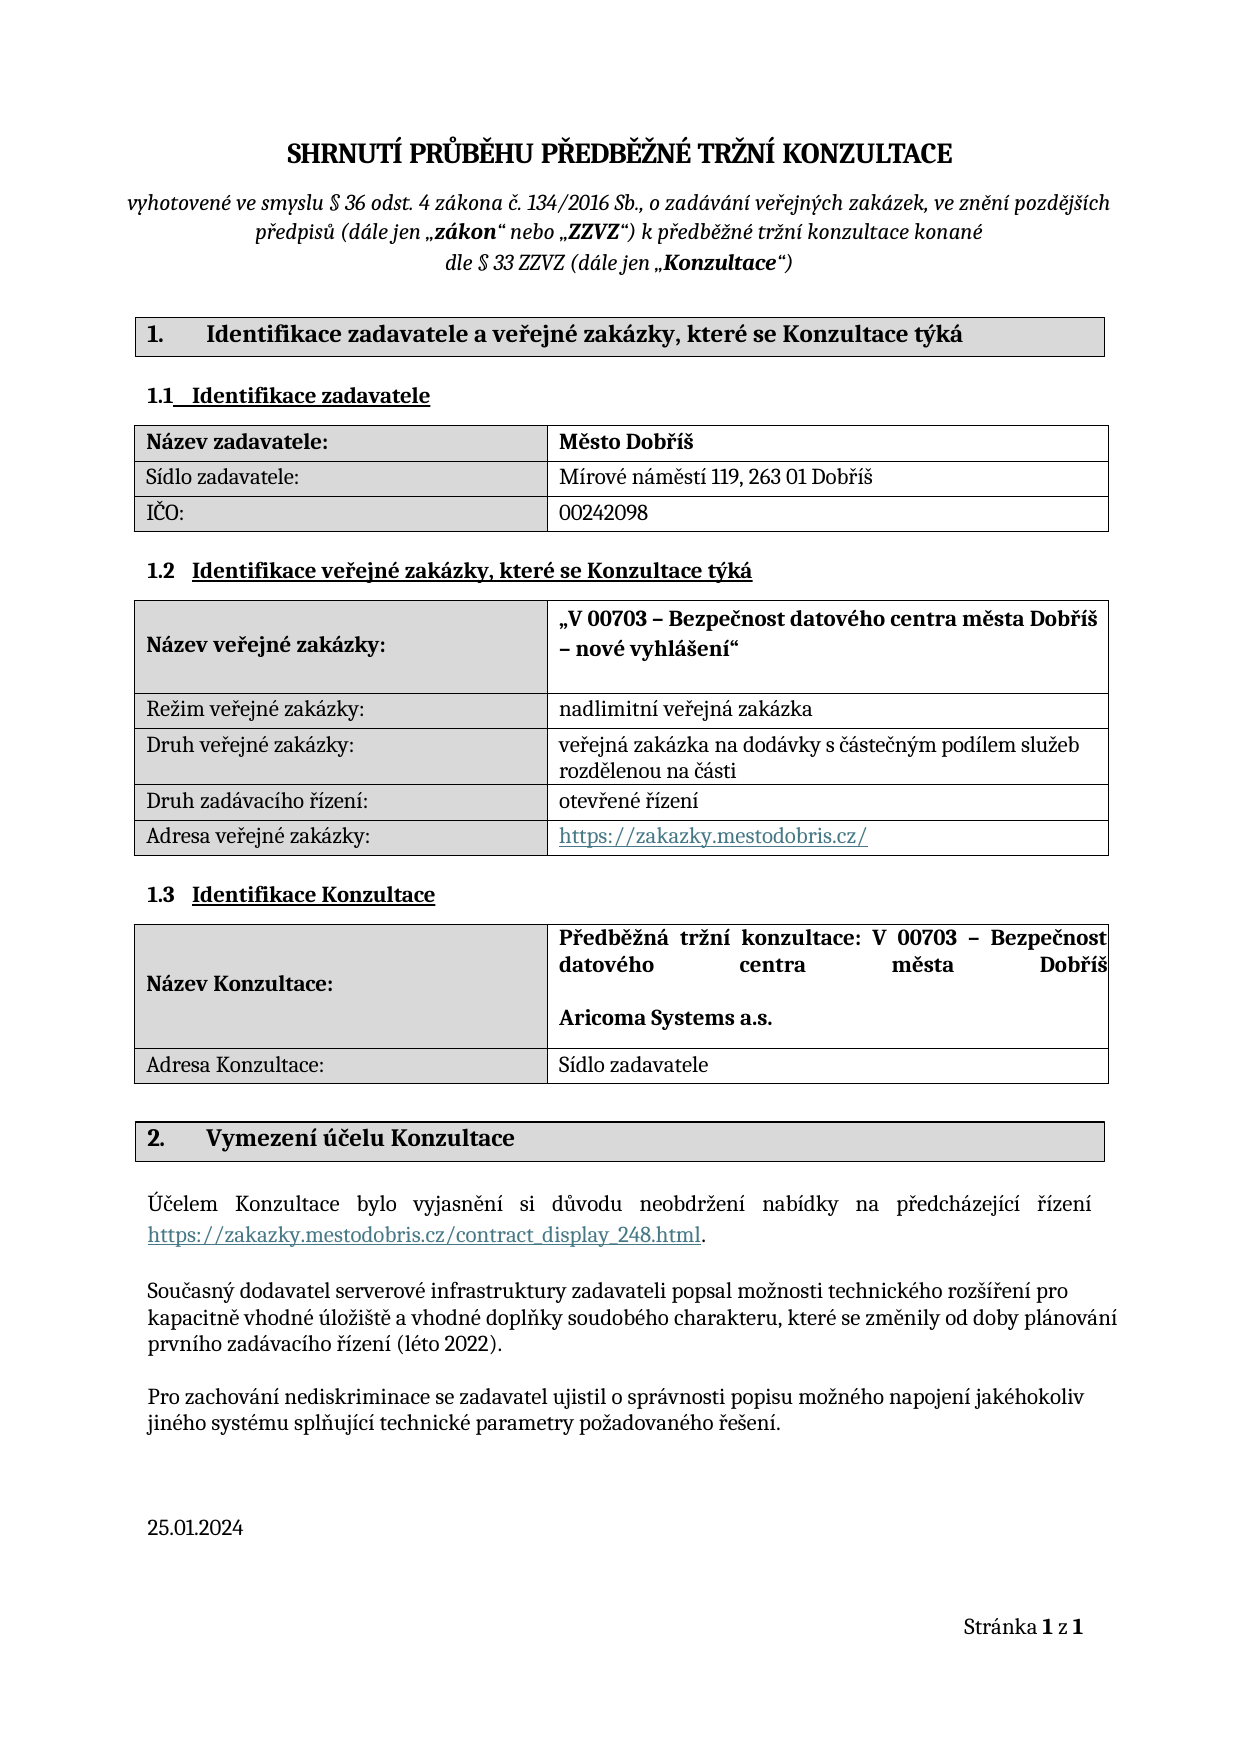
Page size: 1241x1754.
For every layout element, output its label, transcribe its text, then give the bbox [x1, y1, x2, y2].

table_cell IČO: [135, 497, 547, 531]
table_cell Adresa veřejné zakázky: [135, 821, 547, 855]
table_cell 00242098 [548, 497, 1108, 531]
table_header Název zadavatele: [135, 426, 547, 461]
text Pro zachování nediskriminace se zadavatel ujistil o správnosti popisu možného napojení jakéhokoliv jiného systému splňující technické parametry požadovaného řešení. [147, 1383, 1119, 1436]
table_cell Mírové náměstí 119, 263 01 Dobříš [548, 462, 1108, 496]
table_cell Sídlo zadavatele [548, 1049, 1108, 1083]
table_cell https://zakazky.mestodobris.cz/ [548, 821, 1108, 855]
text 25.01.2024 [121, 1515, 1119, 1542]
table_cell Adresa Konzultace: [135, 1049, 547, 1083]
text Účelem Konzultace bylo vyjasnění si důvodu neobdržení nabídky na předcházející řízení https://zakazky.mestodobris.cz/contract_display_248.html. [147, 1162, 1093, 1248]
text Současný dodavatel serverové infrastruktury zadavateli popsal možnosti technického rozšíření pro kapacitně vhodné úložiště a vhodné doplňky soudobého charakteru, které se změnily od doby plánování prvního zadávacího řízení (léto 2022). [147, 1278, 1119, 1357]
table_cell nadlimitní veřejná zakázka [548, 694, 1108, 728]
table_cell Sídlo zadavatele: [135, 462, 547, 496]
list Identifikace Konzultace [147, 882, 1119, 908]
table_header Město Dobříš [548, 426, 1108, 461]
title SHRNUTÍ PRŮBĚHU PŘEDBĚŽNÉ TRŽNÍ KONZULTACE [121, 137, 1119, 171]
table_cell Druh zadávacího řízení: [135, 785, 547, 820]
table_cell Druh veřejné zakázky: [135, 729, 547, 784]
table_header Název veřejné zakázky: [135, 601, 547, 693]
table_header Název Konzultace: [135, 925, 547, 1048]
table_cell otevřené řízení [548, 785, 1108, 820]
text dle § 33 ZZVZ (dále jen „Konzultace“) [121, 249, 1119, 276]
table_header Předběžná tržní konzultace: V 00703 – Bezpečnost datového centra města Dobříš Aricoma Systems a.s. [548, 925, 1108, 1048]
table_cell Režim veřejné zakázky: [135, 694, 547, 728]
text vyhotovené ve smyslu § 36 odst. 4 zákona č. 134/2016 Sb., o zadávání veřejných zakázek, ve znění pozdějších předpisů (dále jen „zákon“ nebo „ZZVZ“) k předběžné tržní konzultace konané [121, 189, 1119, 245]
list Identifikace veřejné zakázky, které se Konzultace týká [147, 558, 1119, 584]
list Identifikace zadavatele [147, 339, 1119, 409]
table_cell veřejná zakázka na dodávky s částečným podílem služeb rozdělenou na části [548, 729, 1108, 784]
table_header „V 00703 – Bezpečnost datového centra města Dobříš – nové vyhlášení“ [548, 601, 1108, 693]
